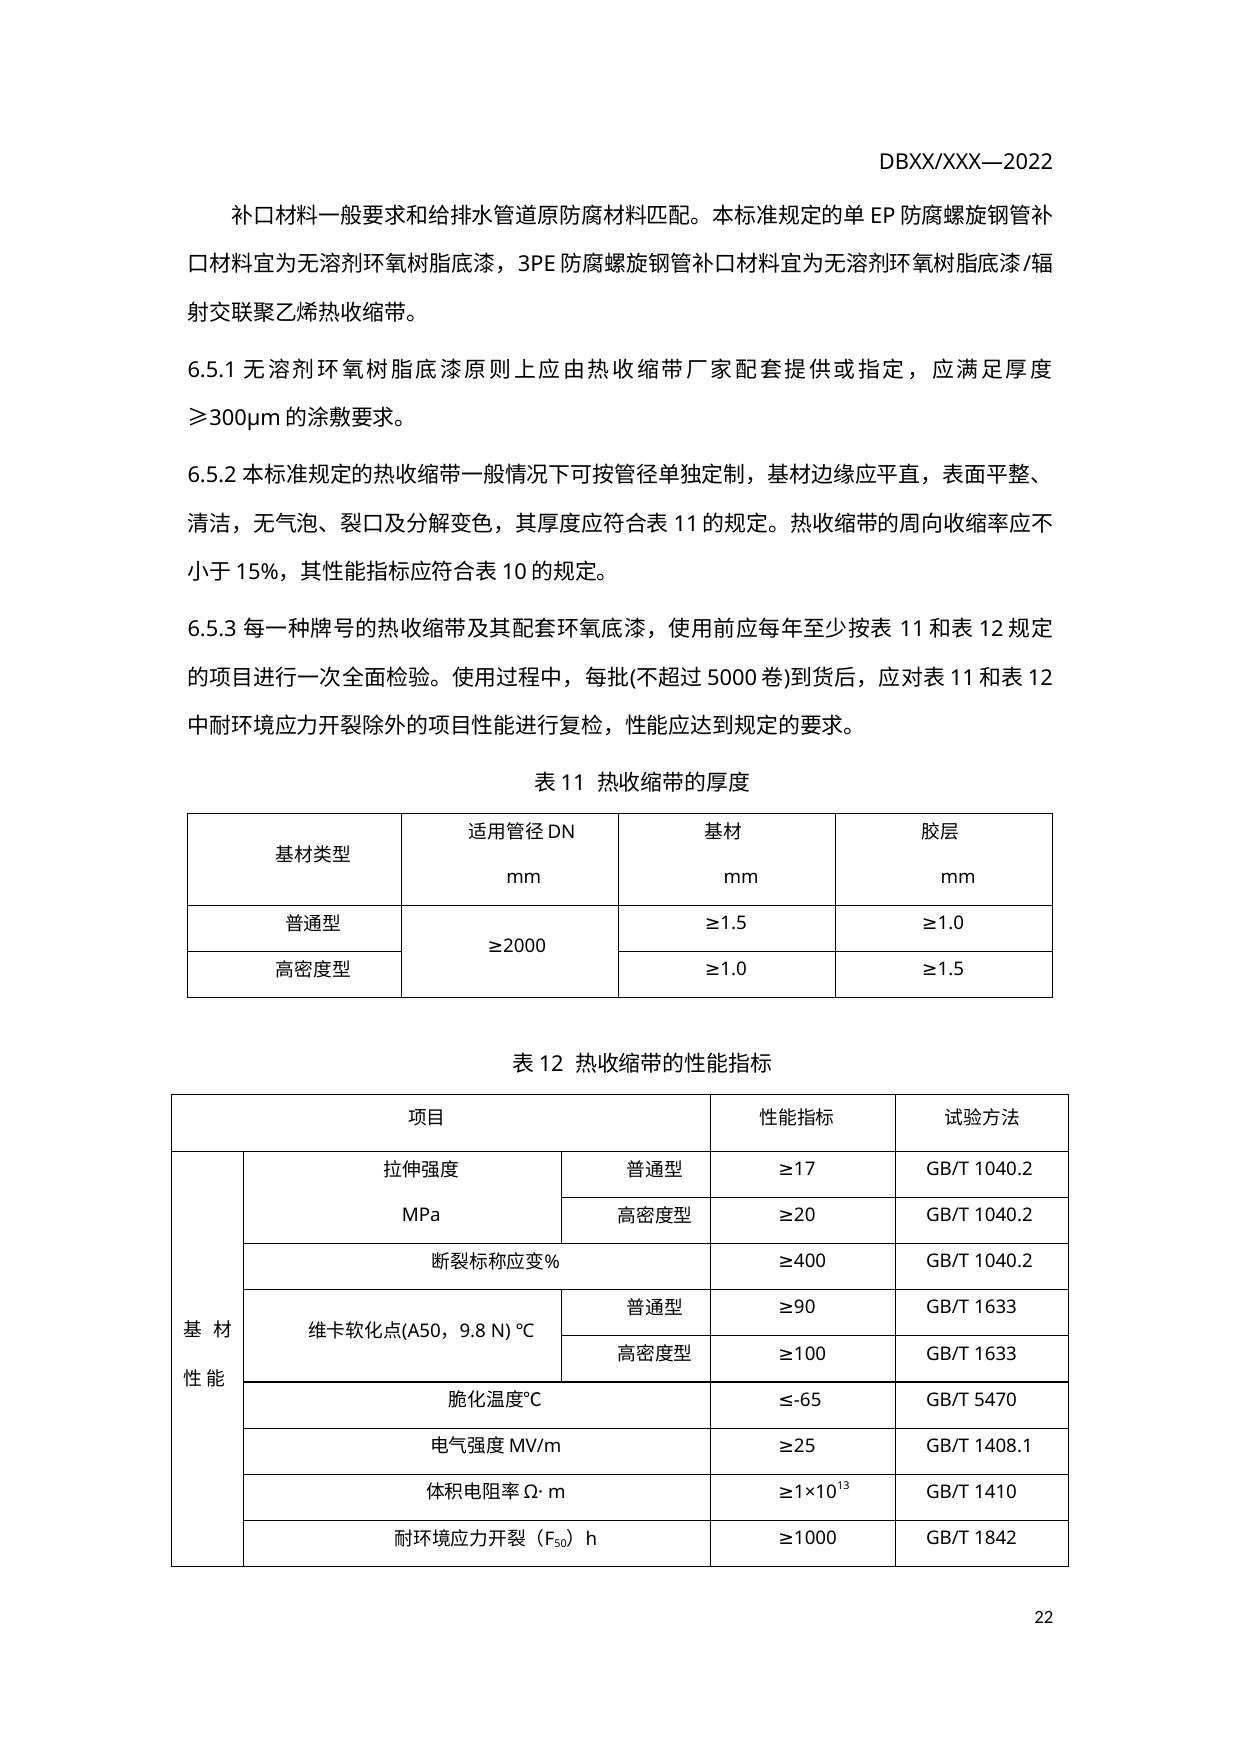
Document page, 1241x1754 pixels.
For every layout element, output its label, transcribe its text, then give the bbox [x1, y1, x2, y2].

table_cell 电气强度MV/m [244, 1429, 710, 1473]
table_header 项目 [172, 1095, 710, 1151]
table_cell 普通型 [562, 1152, 710, 1197]
table_cell GB/T 1842 [896, 1521, 1068, 1566]
table_cell ≥25 [711, 1429, 895, 1473]
table_cell ≥1000 [711, 1521, 895, 1566]
table_cell 体积电阻率Ω· m [244, 1475, 710, 1519]
table_cell ≥1.0 [619, 952, 835, 997]
text 6.5.1无溶剂环氧树脂底漆原则上应由热收缩带厂家配套提供或指定，应满足厚度≥300µm的涂敷要求。 [187, 351, 1053, 432]
table_cell 维卡软化点(A50，9.8 N) ℃ [244, 1290, 561, 1381]
table_cell 耐环境应力开裂（F50）h [244, 1521, 710, 1566]
table_cell 基材性 能 [172, 1152, 243, 1566]
table_header 试验方法 [896, 1095, 1068, 1151]
text 表12 热收缩带的性能指标 [187, 1045, 1053, 1078]
table_cell ≥2000 [402, 906, 618, 997]
table_cell ≥400 [711, 1244, 895, 1289]
table_cell 断裂标称应变% [244, 1244, 710, 1289]
text 6.5.3 每一种牌号的热收缩带及其配套环氧底漆，使用前应每年至少按表11和表12规定的项目进行一次全面检验。使用过程中，每批(不超过5000卷)到货后，应对表11和表12中耐环境应力开裂除外的项目性能进行复检，性能应达到规定的要求。 [187, 610, 1053, 740]
table_cell GB/T 5470 [896, 1383, 1068, 1427]
table_cell GB/T 1633 [896, 1290, 1068, 1335]
table_cell 拉伸强度 MPa [244, 1152, 561, 1243]
table_cell GB/T 1633 [896, 1336, 1068, 1381]
table_cell GB/T 1410 [896, 1475, 1068, 1519]
table_cell ≥90 [711, 1290, 895, 1335]
table_cell ≥1.5 [619, 906, 835, 951]
table_header 性能指标 [711, 1095, 895, 1151]
text 表11 热收缩带的厚度 [187, 764, 1053, 797]
table_cell ≤-65 [711, 1383, 895, 1427]
table_cell ≥100 [711, 1336, 895, 1381]
table_header 适用管径DN mm [402, 814, 618, 905]
table_cell 高密度型 [562, 1198, 710, 1243]
table_cell GB/T 1040.2 [896, 1198, 1068, 1243]
text 补口材料一般要求和给排水管道原防腐材料匹配。本标准规定的单EP防腐螺旋钢管补口材料宜为无溶剂环氧树脂底漆，3PE防腐螺旋钢管补口材料宜为无溶剂环氧树脂底漆/辐射交联聚乙烯热收缩带。 [187, 197, 1053, 327]
table_cell GB/T 1040.2 [896, 1244, 1068, 1289]
table_cell GB/T 1408.1 [896, 1429, 1068, 1473]
table_cell 脆化温度℃ [244, 1383, 710, 1427]
table_cell ≥1.5 [836, 952, 1052, 997]
table_cell 高密度型 [562, 1336, 710, 1381]
table_cell ≥1×1013 [711, 1475, 895, 1519]
table_header 基材 mm [619, 814, 835, 905]
table_cell 高密度型 [188, 952, 401, 997]
table_header 基材类型 [188, 814, 401, 905]
table_cell 普通型 [562, 1290, 710, 1335]
table_cell 普通型 [188, 906, 401, 951]
table_cell ≥17 [711, 1152, 895, 1197]
table_cell ≥20 [711, 1198, 895, 1243]
table_cell GB/T 1040.2 [896, 1152, 1068, 1197]
text 6.5.2 本标准规定的热收缩带一般情况下可按管径单独定制，基材边缘应平直，表面平整、清洁，无气泡、裂口及分解变色，其厚度应符合表11的规定。热收缩带的周向收缩率应不小于15%，其性能指标应符合表10的规定。 [187, 456, 1053, 586]
table_header 胶层 mm [836, 814, 1052, 905]
table_cell ≥1.0 [836, 906, 1052, 951]
